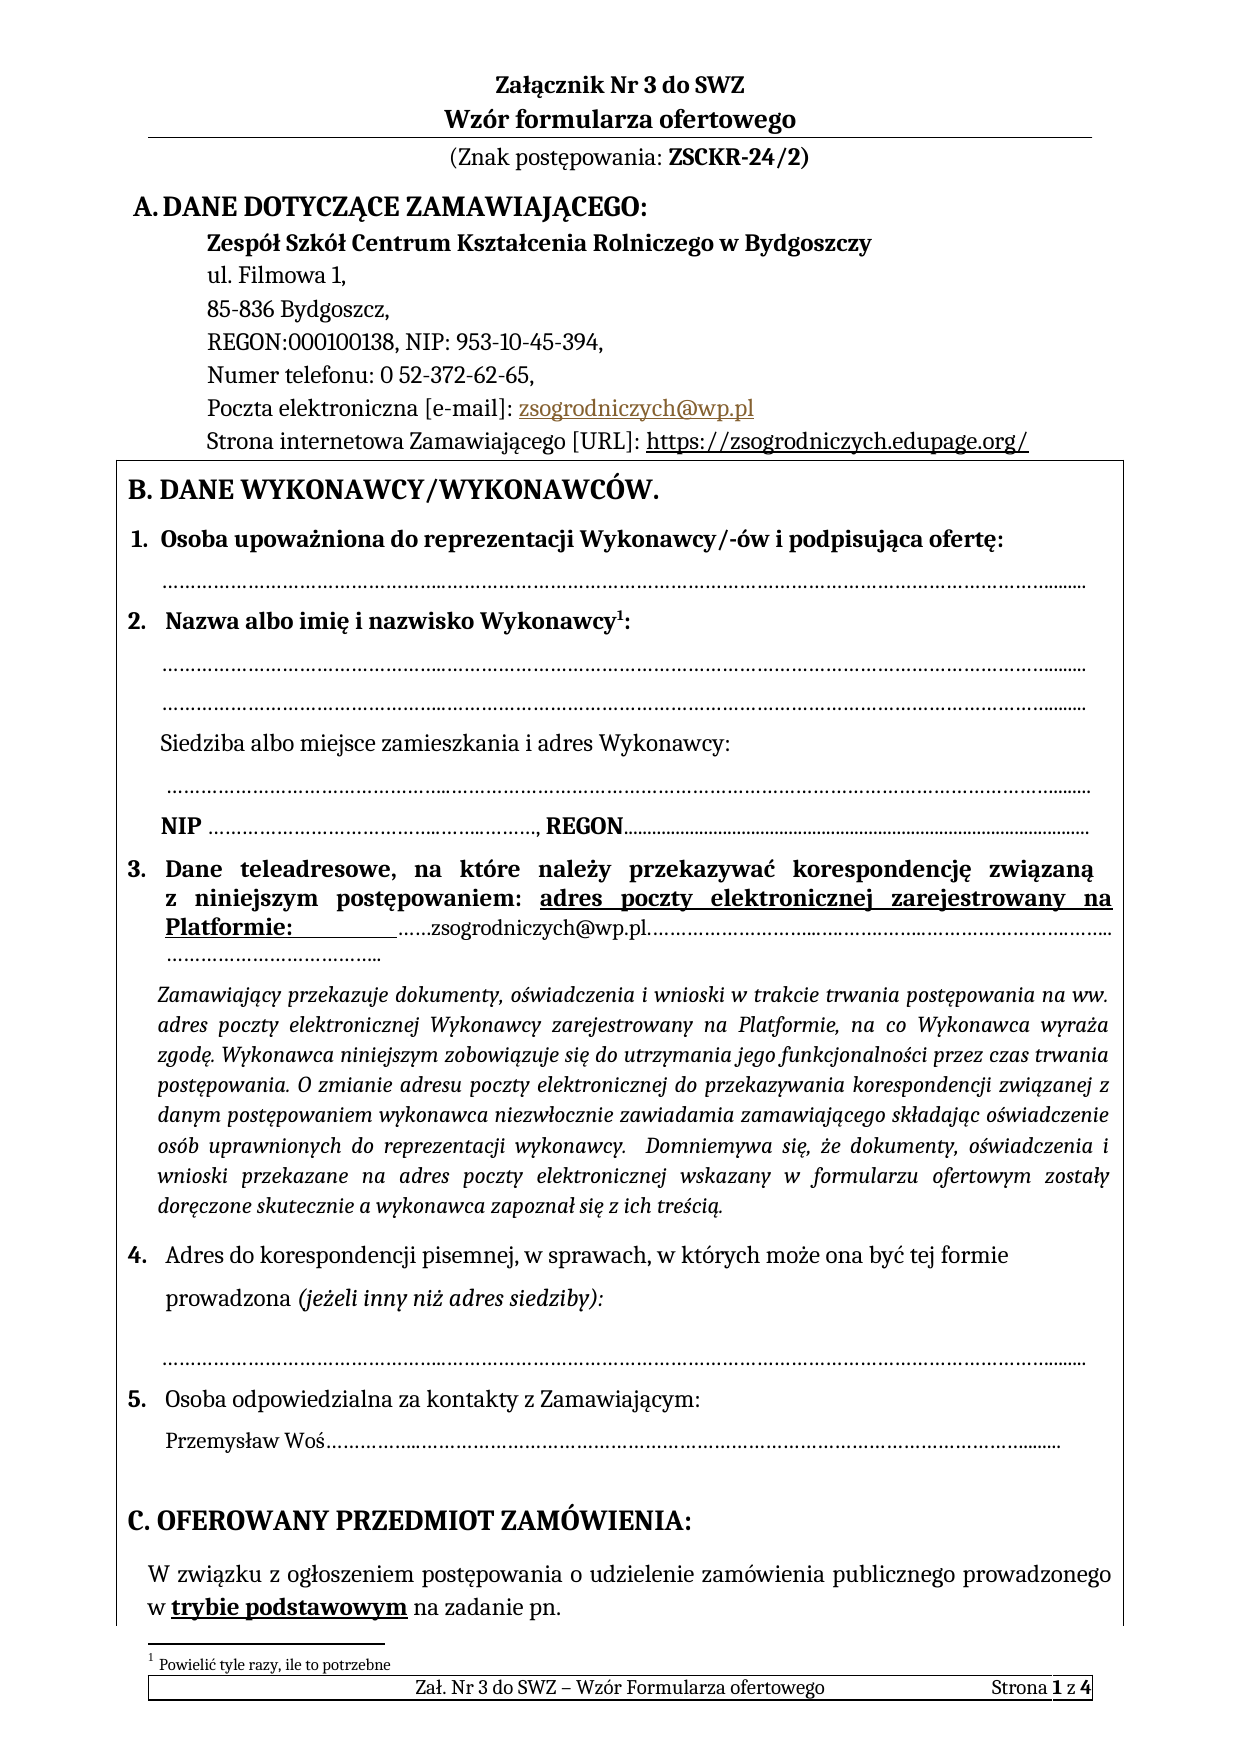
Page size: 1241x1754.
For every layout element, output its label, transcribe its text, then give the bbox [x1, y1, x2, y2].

text ul. Filmowa 1, [207, 261, 1092, 290]
text Zespół Szkół Centrum Kształcenia Rolniczego w Bydgoszczy [207, 228, 1092, 257]
text 85-836 Bydgoszcz, [207, 294, 1092, 323]
text REGON:000100138, NIP: 953-10-45-394, [207, 327, 1092, 356]
table_header B. DANE WYKONAWCY/WYKONAWCÓW. Osoba upoważniona do reprezentacji Wykonawcy/-ów i podpisująca ofertę: …………………………………………..……………………………………………………………………………………………........ Nazwa albo imię i nazwisko Wykonawcy: …………………………………………..……………………………………………………………………………………………........ …………………………………………..……………………………………………………………………………………………........ Siedziba albo miejsce zamieszkania i adres Wykonawcy: …………………………………………..……………………………………………………………………………………………........ NIP …………………………………..……..………, REGON................................................................................................... Dane teleadresowe, na które należy przekazywać korespondencję związaną z niniejszym postępowaniem: adres poczty elektronicznej zarejestrowany na Platformie: ……zsogrodniczych@wp.pl.………………………...….…….……..…………………….……..……………………………….. Zamawiający przekazuje dokumenty, oświadczenia i wnioski w trakcie trwania postępowania na ww. adres poczty elektronicznej Wykonawcy zarejestrowany na Platformie, na co Wykonawca wyraża zgodę. Wykonawca niniejszym zobowiązuje się do utrzymania jego funkcjonalności przez czas trwania postępowania. O zmianie adresu poczty elektronicznej do przekazywania korespondencji związanej z danym postępowaniem wykonawca niezwłocznie zawiadamia zamawiającego składając oświadczenie osób uprawnionych do reprezentacji wykonawcy. Domniemywa się, że dokumenty, oświadczenia i wnioski przekazane na adres poczty elektronicznej wskazany w formularzu ofertowym zostały doręczone skutecznie a wykonawca zapoznał się z ich treścią. Adres do korespondencji pisemnej, w sprawach, w których może ona być tej formie prowadzona (jeżeli inny niż adres siedziby): …………………………………………..……………………………………………………………………………………………........ Osoba odpowiedzialna za kontakty z Zamawiającym: Przemysław Woś……………..……………………………………………………………………………………………........ [117, 461, 1123, 1492]
text (Znak postępowania: ZSCKR-24/2) [166, 143, 1092, 172]
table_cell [117, 1492, 1123, 1626]
text Strona internetowa Zamawiającego [URL]: https://zsogrodniczych.edupage.org/ [207, 427, 1092, 455]
text Wzór formularza ofertowego [148, 104, 1092, 137]
text Poczta elektroniczna [e-mail]: zsogrodniczych@wp.pl [207, 393, 1092, 422]
list DANE DOTYCZĄCE ZAMAWIAJĄCEGO: [133, 190, 1092, 223]
text Załącznik Nr 3 do SWZ [148, 71, 1092, 100]
text Numer telefonu: 0 52-372-62-65, [207, 361, 1092, 389]
